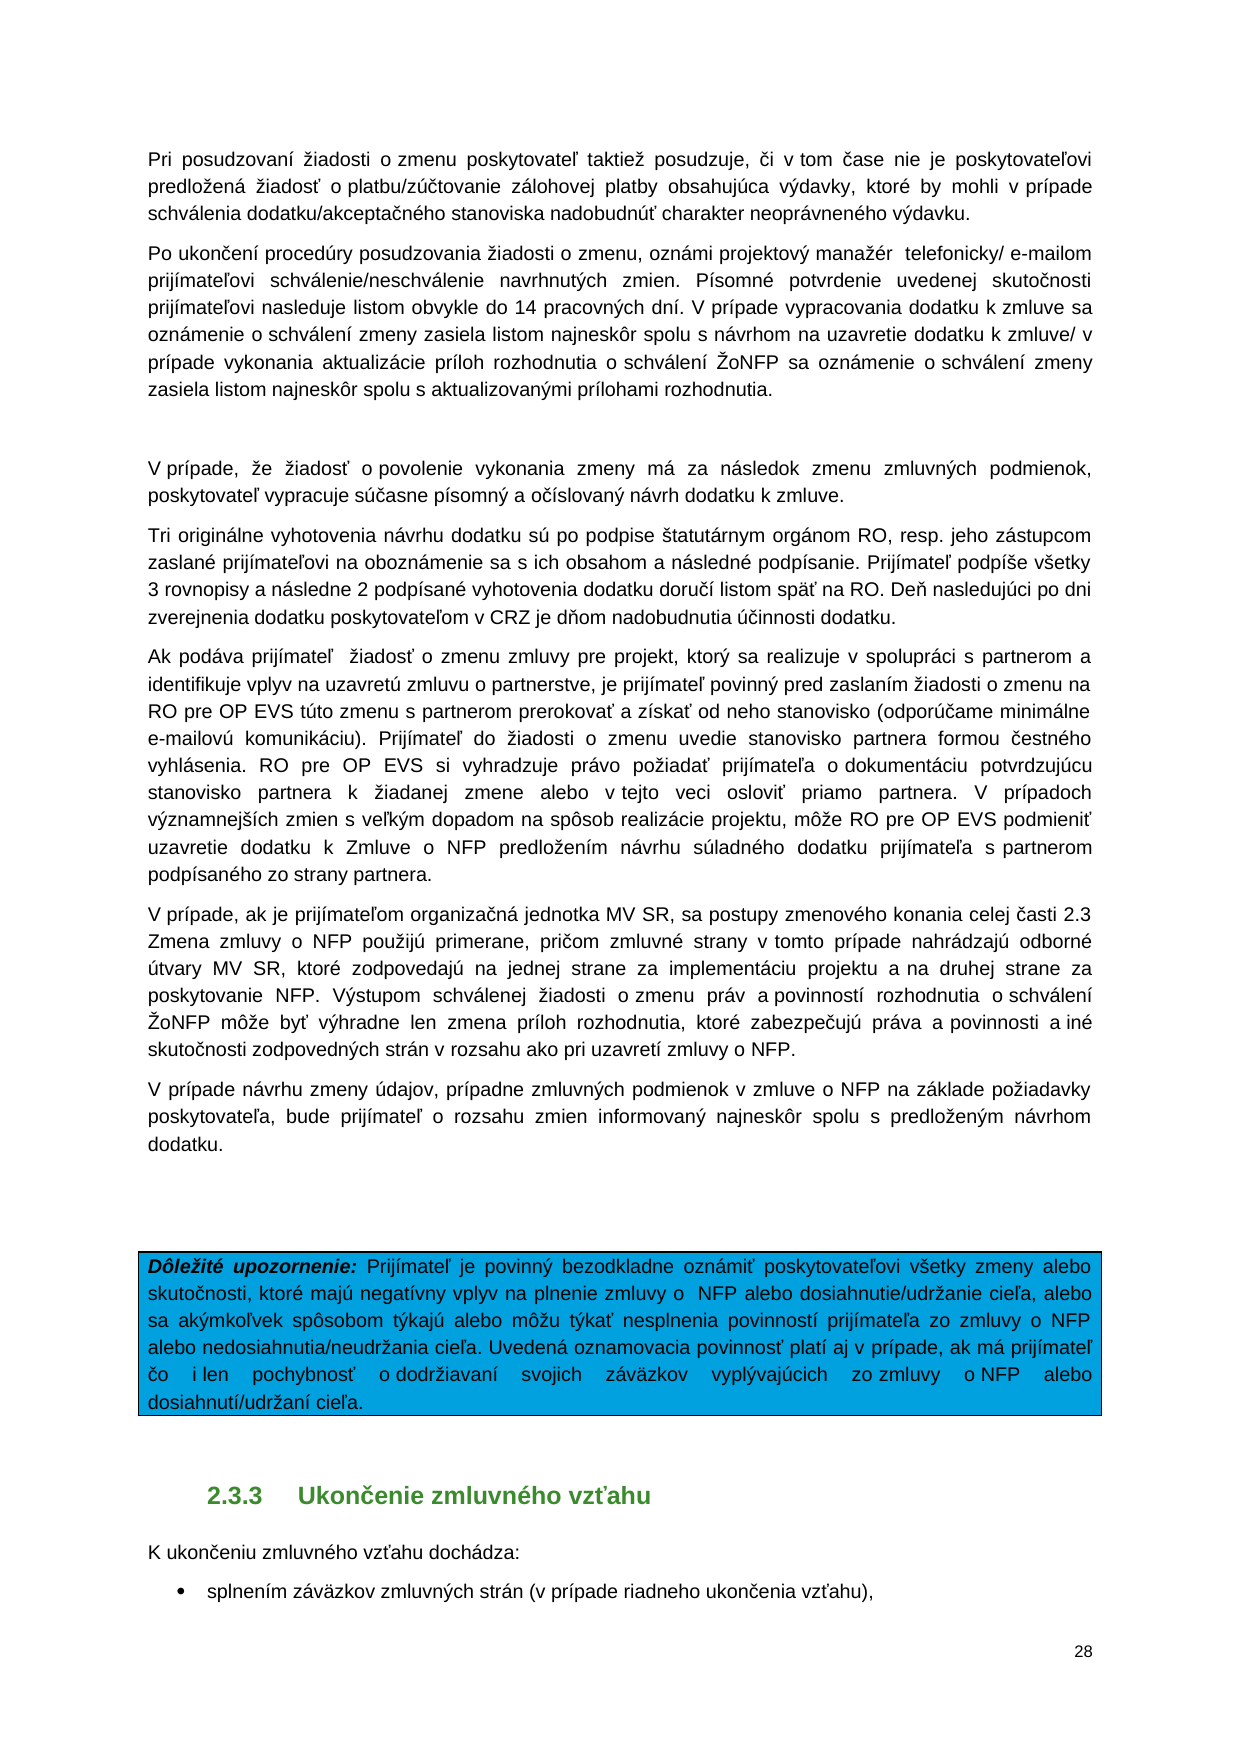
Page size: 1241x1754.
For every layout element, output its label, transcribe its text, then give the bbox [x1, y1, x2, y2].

subtitle Ukončenie zmluvného vzťahu [207, 1481, 1092, 1510]
text Tri originálne vyhotovenia návrhu dodatku sú po podpise štatutárnym orgánom RO, resp. jeho zástupcom zaslané prijímateľovi na oboznámenie sa s ich obsahom a následné podpísanie. Prijímateľ podpíše všetky 3 rovnopisy a následne 2 podpísané vyhotovenia dodatku doručí listom späť na RO. Deň nasledujúci po dni zverejnenia dodatku poskytovateľom v CRZ je dňom nadobudnutia účinnosti dodatku. [148, 524, 1092, 628]
text V prípade, že žiadosť o povolenie vykonania zmeny má za následok zmenu zmluvných podmienok, poskytovateľ vypracuje súčasne písomný a očíslovaný návrh dodatku k zmluve. [148, 457, 1092, 507]
list V prípade, ak je prijímateľom organizačná jednotka MV SR, sa postupy zmenového konania celej časti 2.3 Zmena zmluvy o NFP použijú primerane, pričom zmluvné strany v tomto prípade nahrádzajú odborné útvary MV SR, ktoré zodpovedajú na jednej strane za implementáciu projektu a na druhej strane za poskytovanie NFP. Výstupom schválenej žiadosti o zmenu práv a povinností rozhodnutia o schválení ŽoNFP môže byť výhradne len zmena príloh rozhodnutia, ktoré zabezpečujú práva a povinnosti a iné skutočnosti zodpovedných strán v rozsahu ako pri uzavretí zmluvy o NFP. [148, 902, 1092, 1061]
text Po ukončení procedúry posudzovania žiadosti o zmenu, oznámi projektový manažér telefonicky/ e-mailom prijímateľovi schválenie/neschválenie navrhnutých zmien. Písomné potvrdenie uvedenej skutočnosti prijímateľovi nasleduje listom obvykle do 14 pracovných dní. V prípade vypracovania dodatku k zmluve sa oznámenie o schválení zmeny zasiela listom najneskôr spolu s návrhom na uzavretie dodatku k zmluve/ v prípade vykonania aktualizácie príloh rozhodnutia o schválení ŽoNFP sa oznámenie o schválení zmeny zasiela listom najneskôr spolu s aktualizovanými prílohami rozhodnutia. [148, 242, 1092, 400]
list splnením záväzkov zmluvných strán (v prípade riadneho ukončenia vzťahu), [177, 1580, 1092, 1603]
text K ukončeniu zmluvného vzťahu dochádza: [148, 1541, 1092, 1563]
text Pri posudzovaní žiadosti o zmenu poskytovateľ taktiež posudzuje, či v tom čase nie je poskytovateľovi predložená žiadosť o platbu/zúčtovanie zálohovej platby obsahujúca výdavky, ktoré by mohli v prípade schválenia dodatku/akceptačného stanoviska nadobudnúť charakter neoprávneného výdavku. [148, 148, 1092, 225]
text V prípade návrhu zmeny údajov, prípadne zmluvných podmienok v zmluve o NFP na základe požiadavky poskytovateľa, bude prijímateľ o rozsahu zmien informovaný najneskôr spolu s predloženým návrhom dodatku. [148, 1078, 1092, 1155]
text Ak podáva prijímateľ žiadosť o zmenu zmluvy pre projekt, ktorý sa realizuje v spolupráci s partnerom a identifikuje vplyv na uzavretú zmluvu o partnerstve, je prijímateľ povinný pred zaslaním žiadosti o zmenu na RO pre OP EVS túto zmenu s partnerom prerokovať a získať od neho stanovisko (odporúčame minimálne e-mailovú komunikáciu). Prijímateľ do žiadosti o zmenu uvedie stanovisko partnera formou čestného vyhlásenia. RO pre OP EVS si vyhradzuje právo požiadať prijímateľa o dokumentáciu potvrdzujúcu stanovisko partnera k žiadanej zmene alebo v tejto veci osloviť priamo partnera. V prípadoch významnejších zmien s veľkým dopadom na spôsob realizácie projektu, môže RO pre OP EVS podmieniť uzavretie dodatku k Zmluve o NFP predložením návrhu súladného dodatku prijímateľa s partnerom podpísaného zo strany partnera. [148, 645, 1092, 885]
text Dôležité upozornenie: Prijímateľ je povinný bezodkladne oznámiť poskytovateľovi všetky zmeny alebo skutočnosti, ktoré majú negatívny vplyv na plnenie zmluvy o NFP alebo dosiahnutie/udržanie cieľa, alebo sa akýmkoľvek spôsobom týkajú alebo môžu týkať nesplnenia povinností prijímateľa zo zmluvy o NFP alebo nedosiahnutia/neudržania cieľa. Uvedená oznamovacia povinnosť platí aj v prípade, ak má prijímateľ čo i len pochybnosť o dodržiavaní svojich záväzkov vyplývajúcich zo zmluvy o NFP alebo dosiahnutí/udržaní cieľa. [139, 1253, 1101, 1415]
